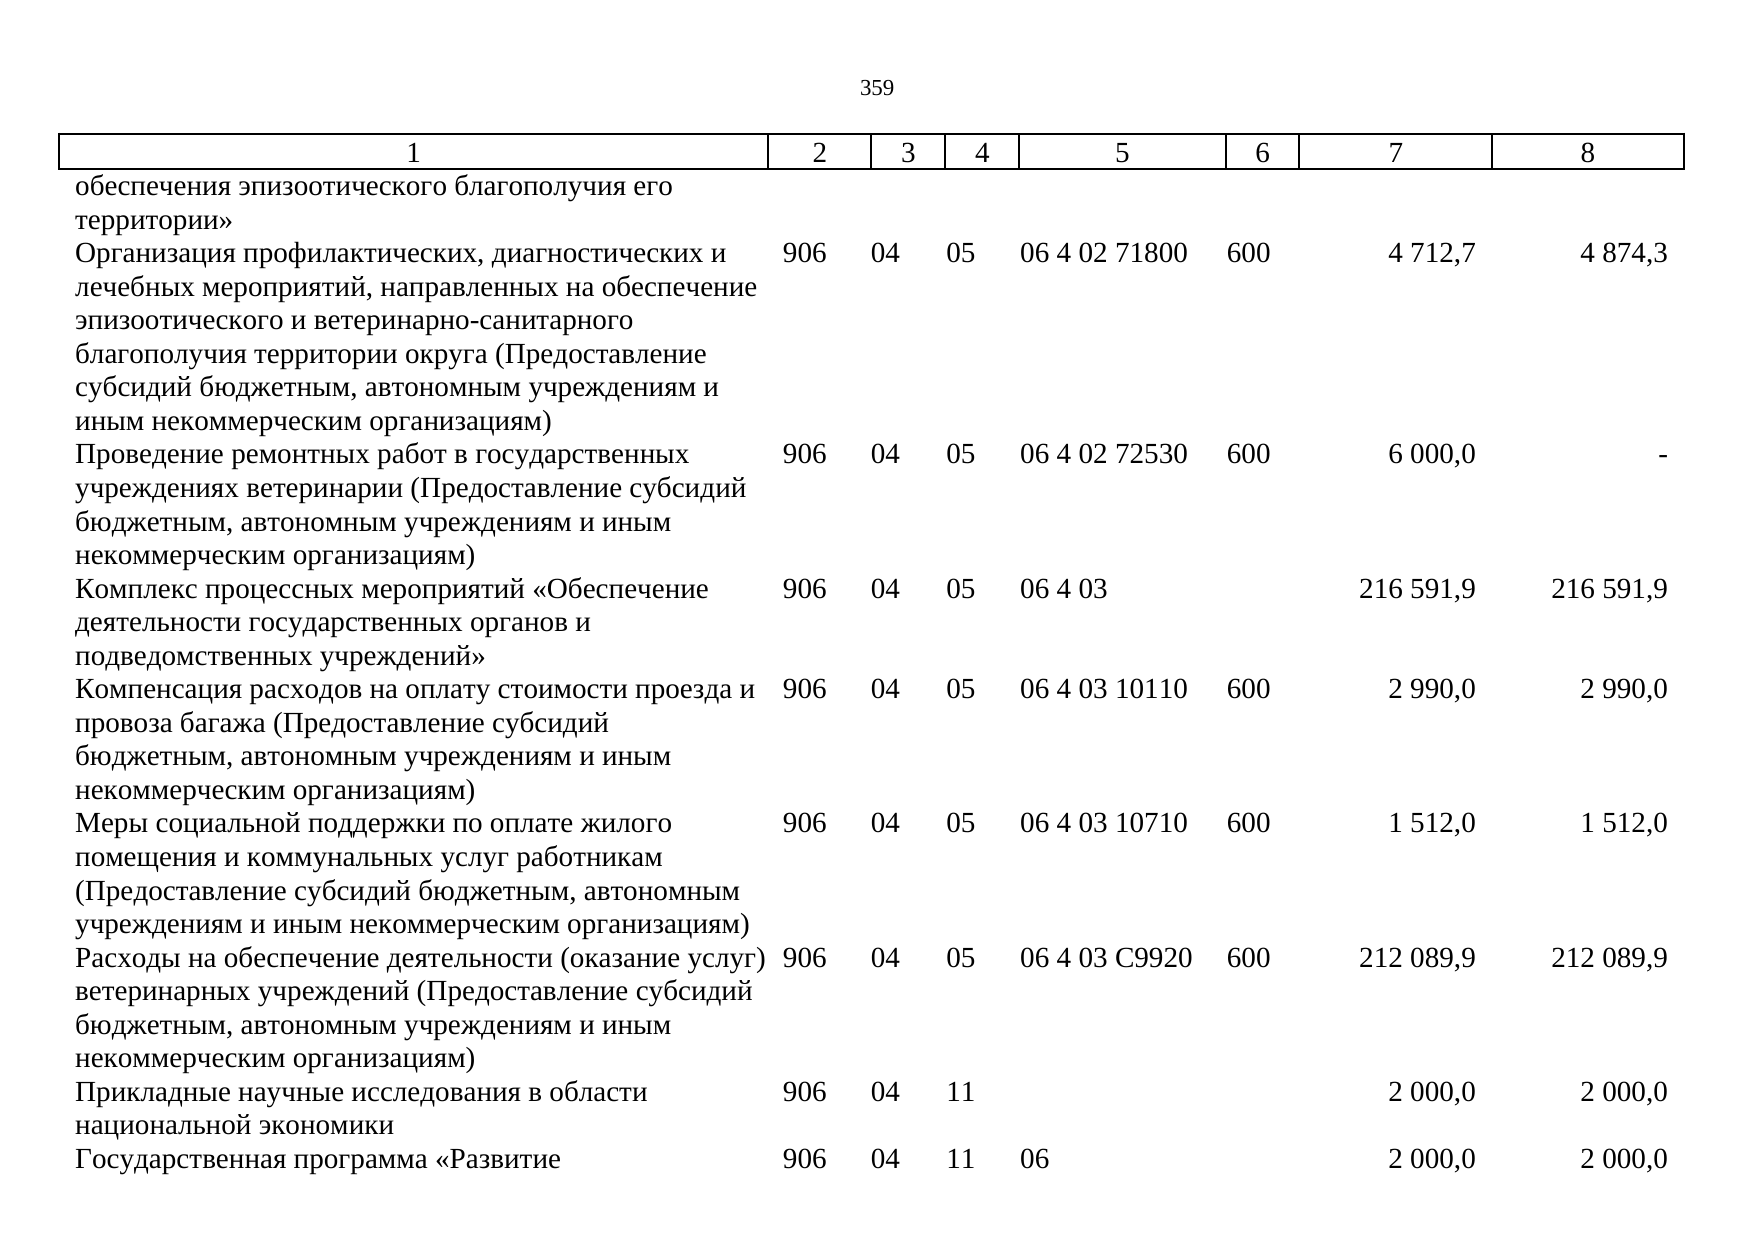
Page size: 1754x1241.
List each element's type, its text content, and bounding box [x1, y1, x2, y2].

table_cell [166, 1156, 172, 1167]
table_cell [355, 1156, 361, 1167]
table_header 7 [1300, 135, 1491, 168]
table_header 3 [872, 135, 944, 168]
table_header 1 [60, 135, 767, 168]
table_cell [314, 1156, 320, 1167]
table_header 4 [946, 135, 1018, 168]
table_header 8 [1493, 135, 1683, 168]
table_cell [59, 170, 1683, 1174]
table_header 2 [769, 135, 870, 168]
table_header 5 [1020, 135, 1225, 168]
table_header 6 [1227, 135, 1298, 168]
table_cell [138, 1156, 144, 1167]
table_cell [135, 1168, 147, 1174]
